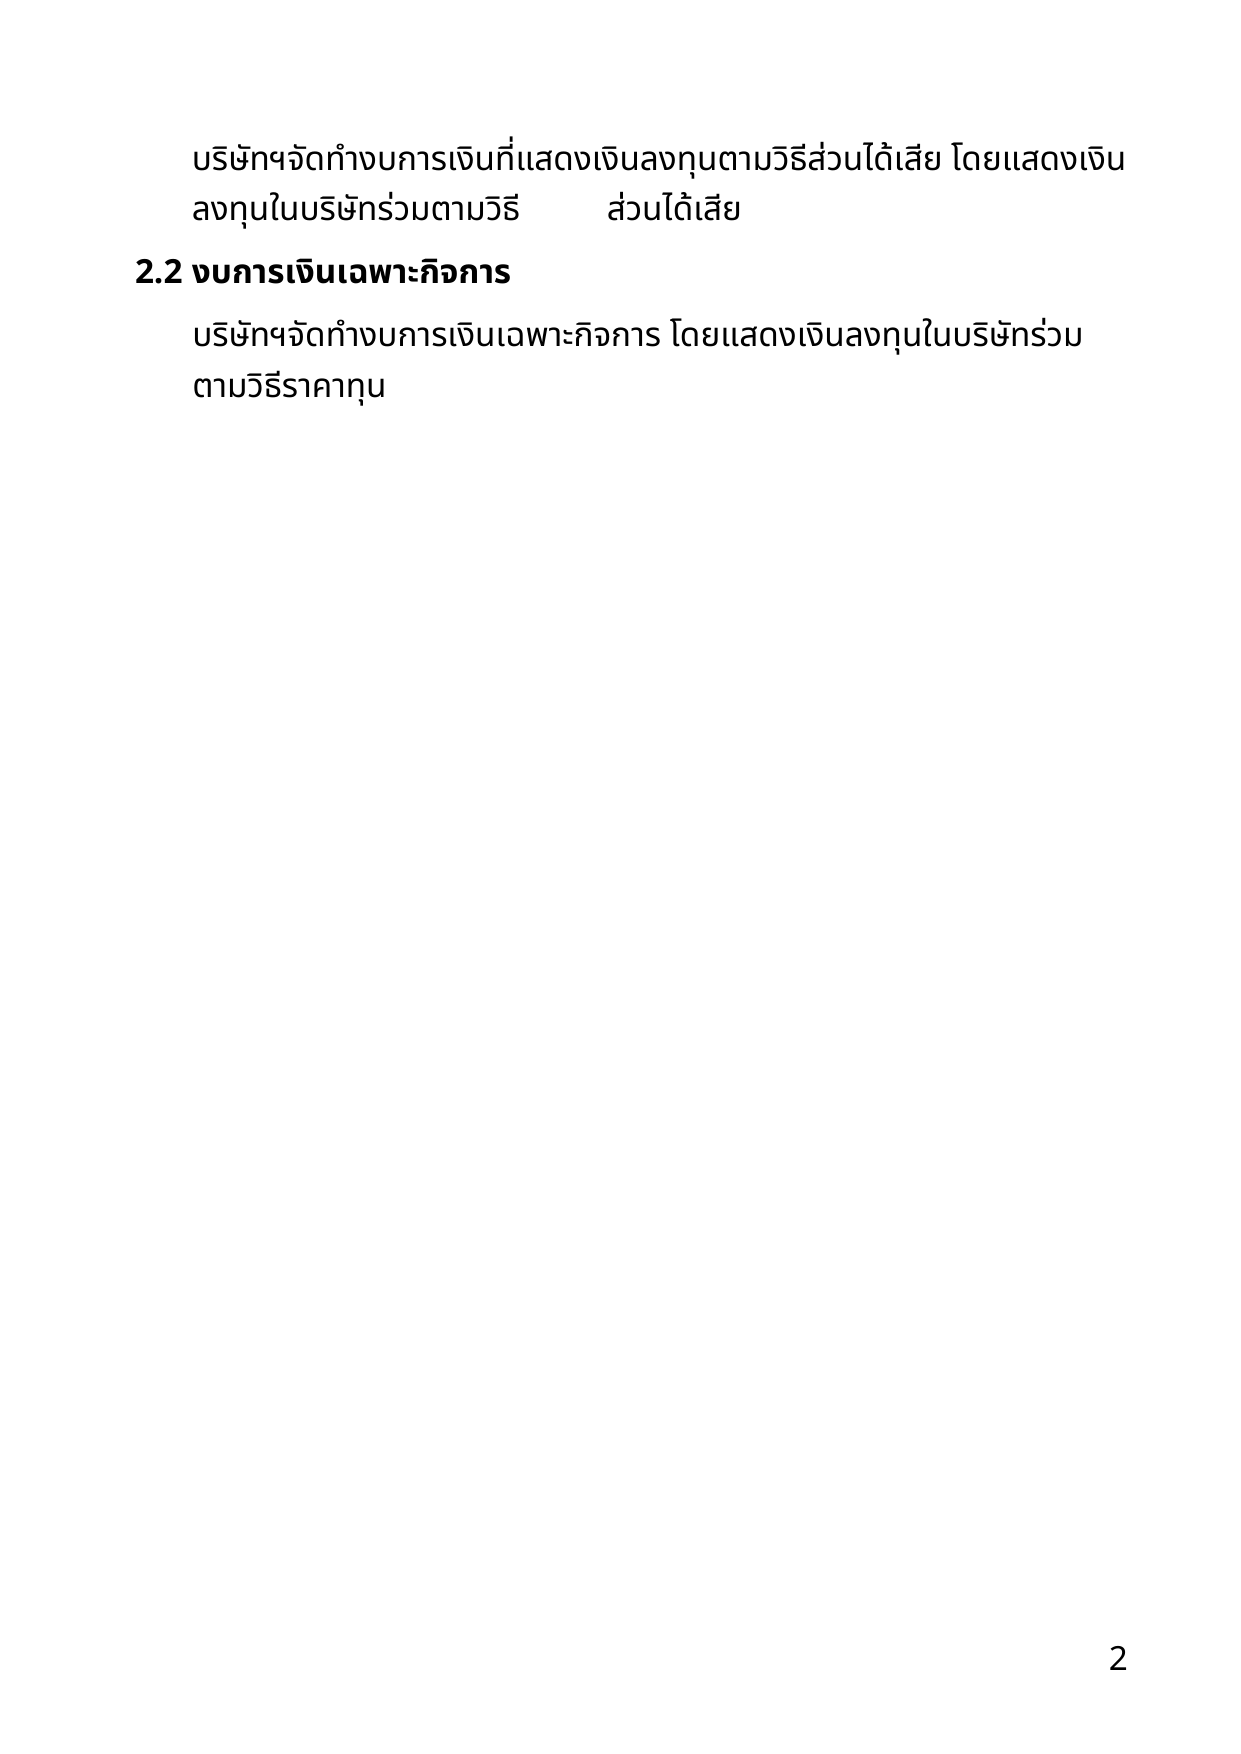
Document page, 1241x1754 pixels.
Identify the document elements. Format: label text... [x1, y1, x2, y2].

text บริษัทฯจัดทำงบการเงินเฉพาะกิจการ โดยแสดงเงินลงทุนในบริษัทร่วมตามวิธีราคาทุน [136, 311, 1128, 412]
text 2.2 งบการเงินเฉพาะกิจการ [135, 248, 1128, 299]
text บริษัทฯจัดทำงบการเงินที่แสดงเงินลงทุนตามวิธีส่วนได้เสีย โดยแสดงเงินลงทุนในบริษัทร่วมตามวิธี ส่วนได้เสีย [135, 135, 1128, 236]
